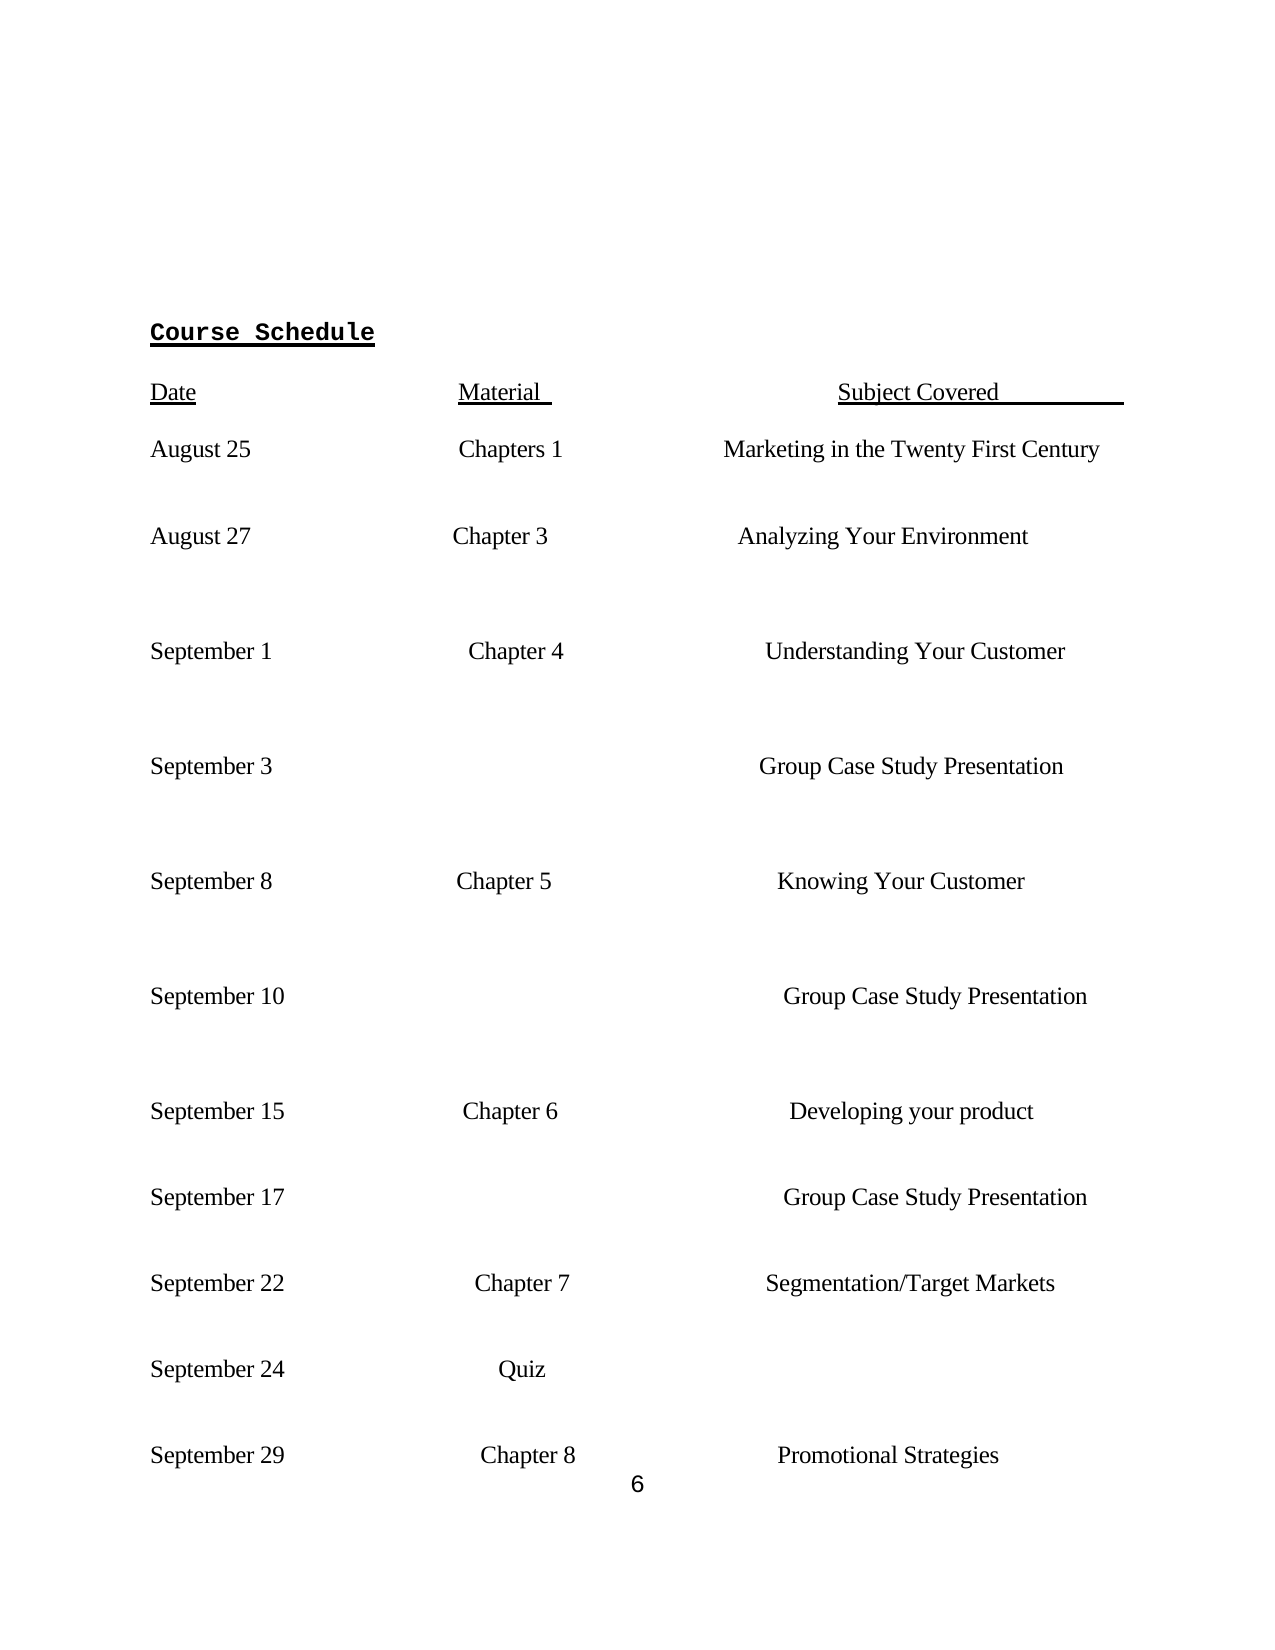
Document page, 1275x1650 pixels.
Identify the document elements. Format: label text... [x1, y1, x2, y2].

text September 15 Chapter 6 Developing your product [150, 1096, 1125, 1124]
text August 25 Chapters 1 Marketing in the Twenty First Century [150, 434, 1125, 463]
text September 10 Group Case Study Presentation [150, 981, 1125, 1009]
text Date Material Subject Covered [150, 377, 1125, 406]
text September 17 Group Case Study Presentation [150, 1182, 1125, 1210]
text September 29 Chapter 8 Promotional Strategies [150, 1440, 1125, 1469]
text September 1 Chapter 4 Understanding Your Customer [150, 636, 1125, 664]
text August 27 Chapter 3 Analyzing Your Environment [150, 521, 1125, 549]
text September 3 Group Case Study Presentation [150, 751, 1125, 779]
text September 24 Quiz [150, 1354, 1125, 1383]
text Course Schedule [150, 320, 1125, 348]
text September 8 Chapter 5 Knowing Your Customer [150, 866, 1125, 894]
text September 22 Chapter 7 Segmentation/Target Markets [150, 1268, 1125, 1297]
